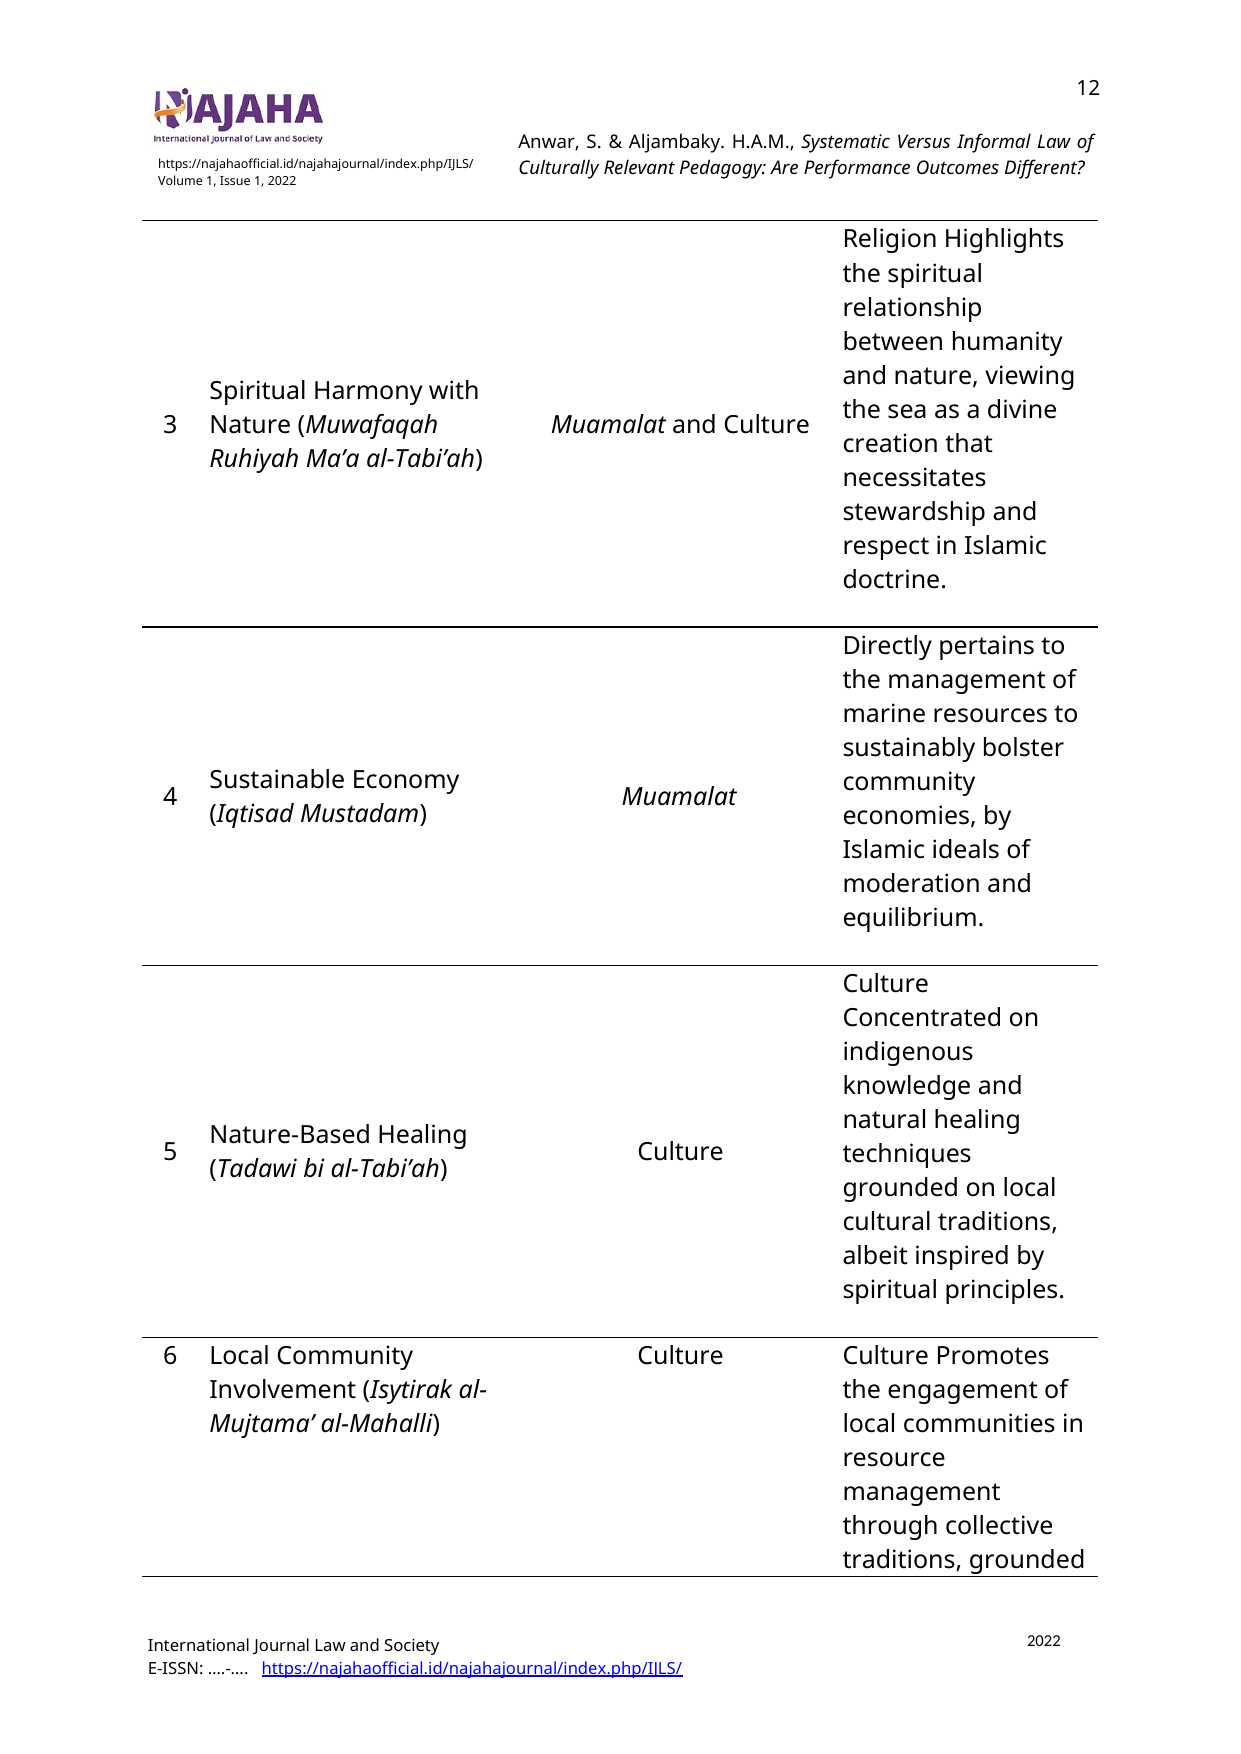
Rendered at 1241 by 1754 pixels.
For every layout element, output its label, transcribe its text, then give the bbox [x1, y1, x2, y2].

table_cell Muamalat and Culture [530, 221, 831, 626]
table_cell Religion Highlights the spiritual relationship between humanity and nature, viewing the sea as a divine creation that necessitates stewardship and respect in Islamic doctrine. [831, 221, 1098, 626]
table_cell 3 [142, 221, 198, 626]
table_cell Local Community Involvement (Isytirak al-Mujtama’ al-Mahalli) [198, 1338, 529, 1576]
table_cell 6 [142, 1338, 198, 1576]
picture [147, 75, 328, 158]
table_cell Nature-Based Healing (Tadawi bi al-Tabi’ah) [198, 966, 529, 1337]
table_cell Culture Concentrated on indigenous knowledge and natural healing techniques grounded on local cultural traditions, albeit inspired by spiritual principles. [831, 966, 1098, 1337]
table_cell Sustainable Economy (Iqtisad Mustadam) [198, 628, 529, 964]
table_cell Spiritual Harmony with Nature (Muwafaqah Ruhiyah Ma’a al-Tabi’ah) [198, 221, 529, 626]
table_cell 4 [142, 628, 198, 964]
table_cell Directly pertains to the management of marine resources to sustainably bolster community economies, by Islamic ideals of moderation and equilibrium. [831, 628, 1098, 964]
table_cell Muamalat [530, 628, 831, 964]
table_cell Culture [530, 966, 831, 1337]
table_cell Culture [530, 1338, 831, 1576]
table_cell 5 [142, 966, 198, 1337]
